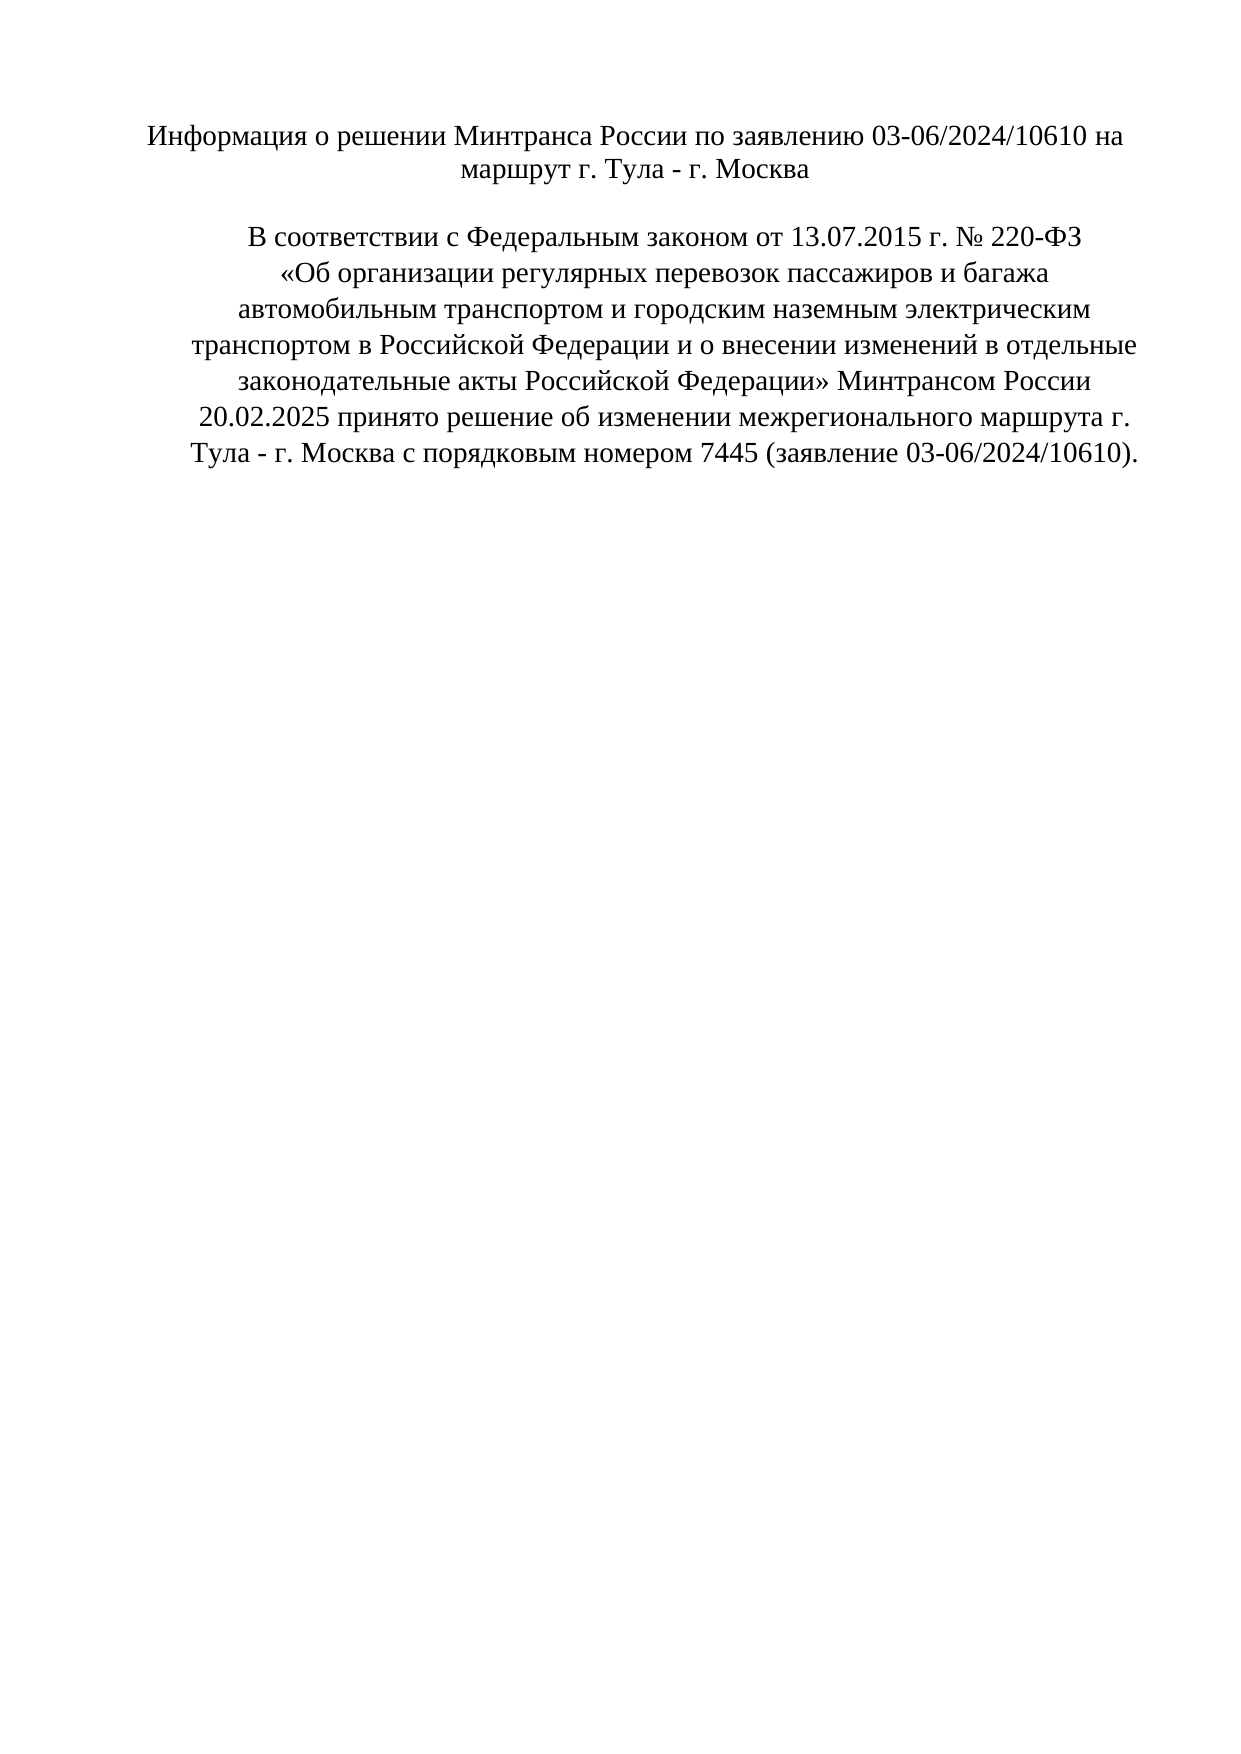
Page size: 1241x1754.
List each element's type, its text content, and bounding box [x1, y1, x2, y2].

text В соответствии с Федеральным законом от 13.07.2015 г. № 220-ФЗ «Об организации регулярных перевозок пассажиров и багажа автомобильным транспортом и городским наземным электрическим транспортом в Российской Федерации и о внесении изменений в отдельные законодательные акты Российской Федерации» Минтрансом России 20.02.2025 принято решение об изменении межрегионального маршрута г. Тула - г. Москва с порядковым номером 7445 (заявление 03-06/2024/10610). [177, 219, 1152, 469]
text Информация о решении Минтранса России по заявлению 03-06/2024/10610 на маршрут г. Тула - г. Москва [118, 118, 1152, 185]
